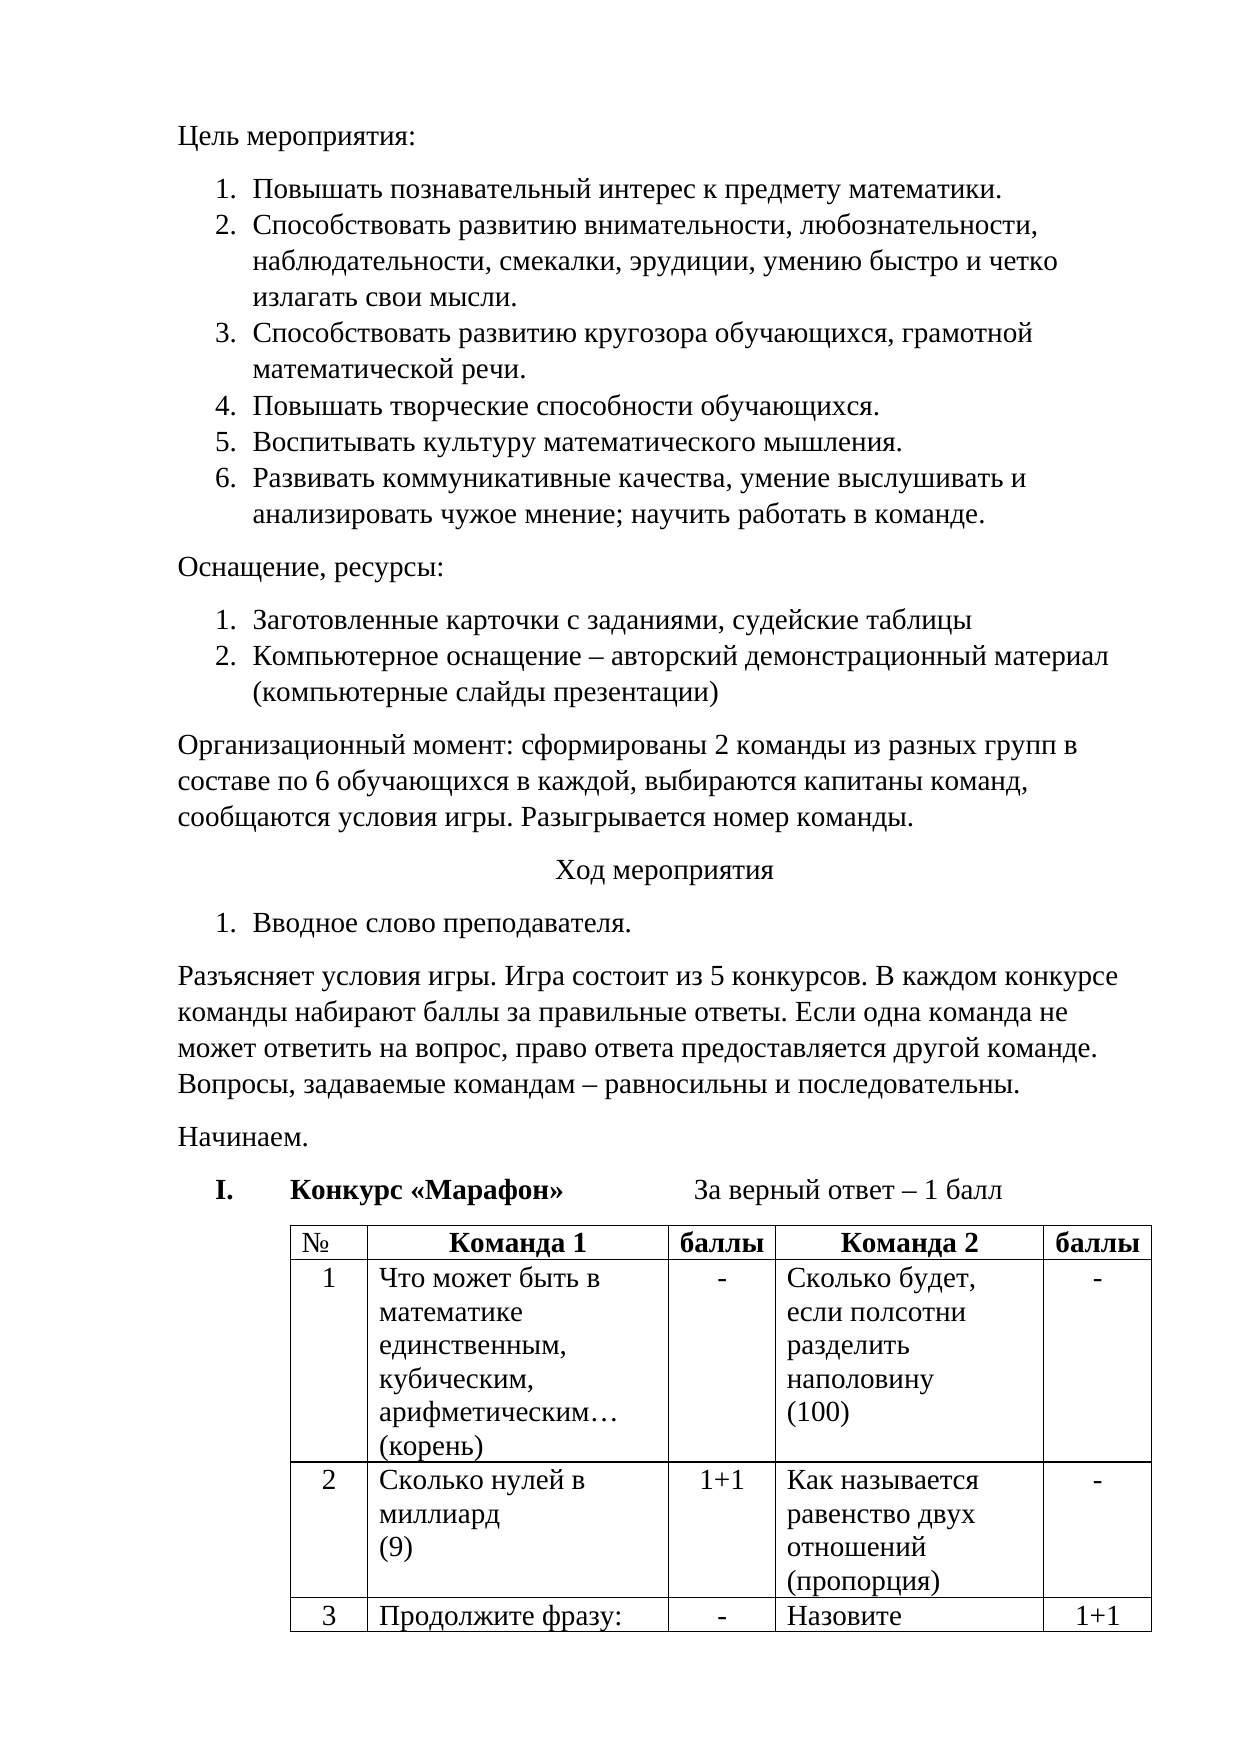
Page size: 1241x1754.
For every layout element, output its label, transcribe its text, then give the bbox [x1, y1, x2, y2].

table_cell Как называется равенство двух отношений (пропорция) [776, 1463, 1043, 1597]
table_cell 1+1 [669, 1463, 775, 1597]
table_cell Что может быть в математике единственным, кубическим, арифметическим… (корень) [368, 1260, 668, 1461]
table_cell 3 [291, 1598, 367, 1631]
table_cell - [1044, 1260, 1151, 1461]
table_header Команда 2 [776, 1226, 1043, 1259]
text Начинаем. [177, 1119, 1152, 1152]
text Разъясняет условия игры. Игра состоит из 5 конкурсов. В каждом конкурсе команды набирают баллы за правильные ответы. Если одна команда не может ответить на вопрос, право ответа предоставляется другой команде. Вопросы, задаваемые командам – равносильны и последовательны. [177, 958, 1152, 1100]
table_cell Сколько нулей в миллиард (9) [368, 1463, 668, 1597]
list Воспитывать культуру математического мышления. [215, 424, 1152, 457]
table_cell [368, 1598, 668, 1631]
list Повышать познавательный интерес к предмету математики. [215, 171, 1152, 204]
text Оснащение, ресурсы: [177, 549, 1152, 583]
text Организационный момент: сформированы 2 команды из разных групп в составе по 6 обучающихся в каждой, выбираются капитаны команд, сообщаются условия игры. Разыгрывается номер команды. [177, 727, 1152, 833]
table_header № [291, 1226, 367, 1259]
list Заготовленные карточки с заданиями, судейские таблицы [215, 602, 1152, 635]
list Вводное слово преподавателя. [215, 905, 1152, 938]
table_cell - [669, 1598, 775, 1631]
text Ход мероприятия [177, 852, 1152, 886]
table_cell - [1044, 1463, 1151, 1597]
table_cell Сколько будет, если полсотни разделить наполовину (100) [776, 1260, 1043, 1461]
list Способствовать развитию внимательности, любознательности, наблюдательности, смекалки, эрудиции, умению быстро и четко излагать свои мысли. [215, 207, 1152, 313]
table_header Команда 1 [368, 1226, 668, 1259]
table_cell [776, 1598, 1043, 1631]
table_cell 1+1 [1044, 1598, 1151, 1631]
table_header баллы [1044, 1226, 1151, 1259]
list Развивать коммуникативные качества, умение выслушивать и анализировать чужое мнение; научить работать в команде. [215, 460, 1152, 530]
table_header баллы [669, 1226, 775, 1259]
table_cell 1 [291, 1260, 367, 1461]
table_cell 2 [291, 1463, 367, 1597]
list Повышать творческие способности обучающихся. [215, 388, 1152, 421]
table_cell - [669, 1260, 775, 1461]
list Конкурс «Марафон» За верный ответ – 1 балл [215, 1172, 1152, 1205]
list Способствовать развитию кругозора обучающихся, грамотной математической речи. [215, 316, 1152, 385]
list Компьютерное оснащение – авторский демонстрационный материал (компьютерные слайды презентации) [215, 638, 1152, 708]
text Цель мероприятия: [177, 118, 1152, 152]
